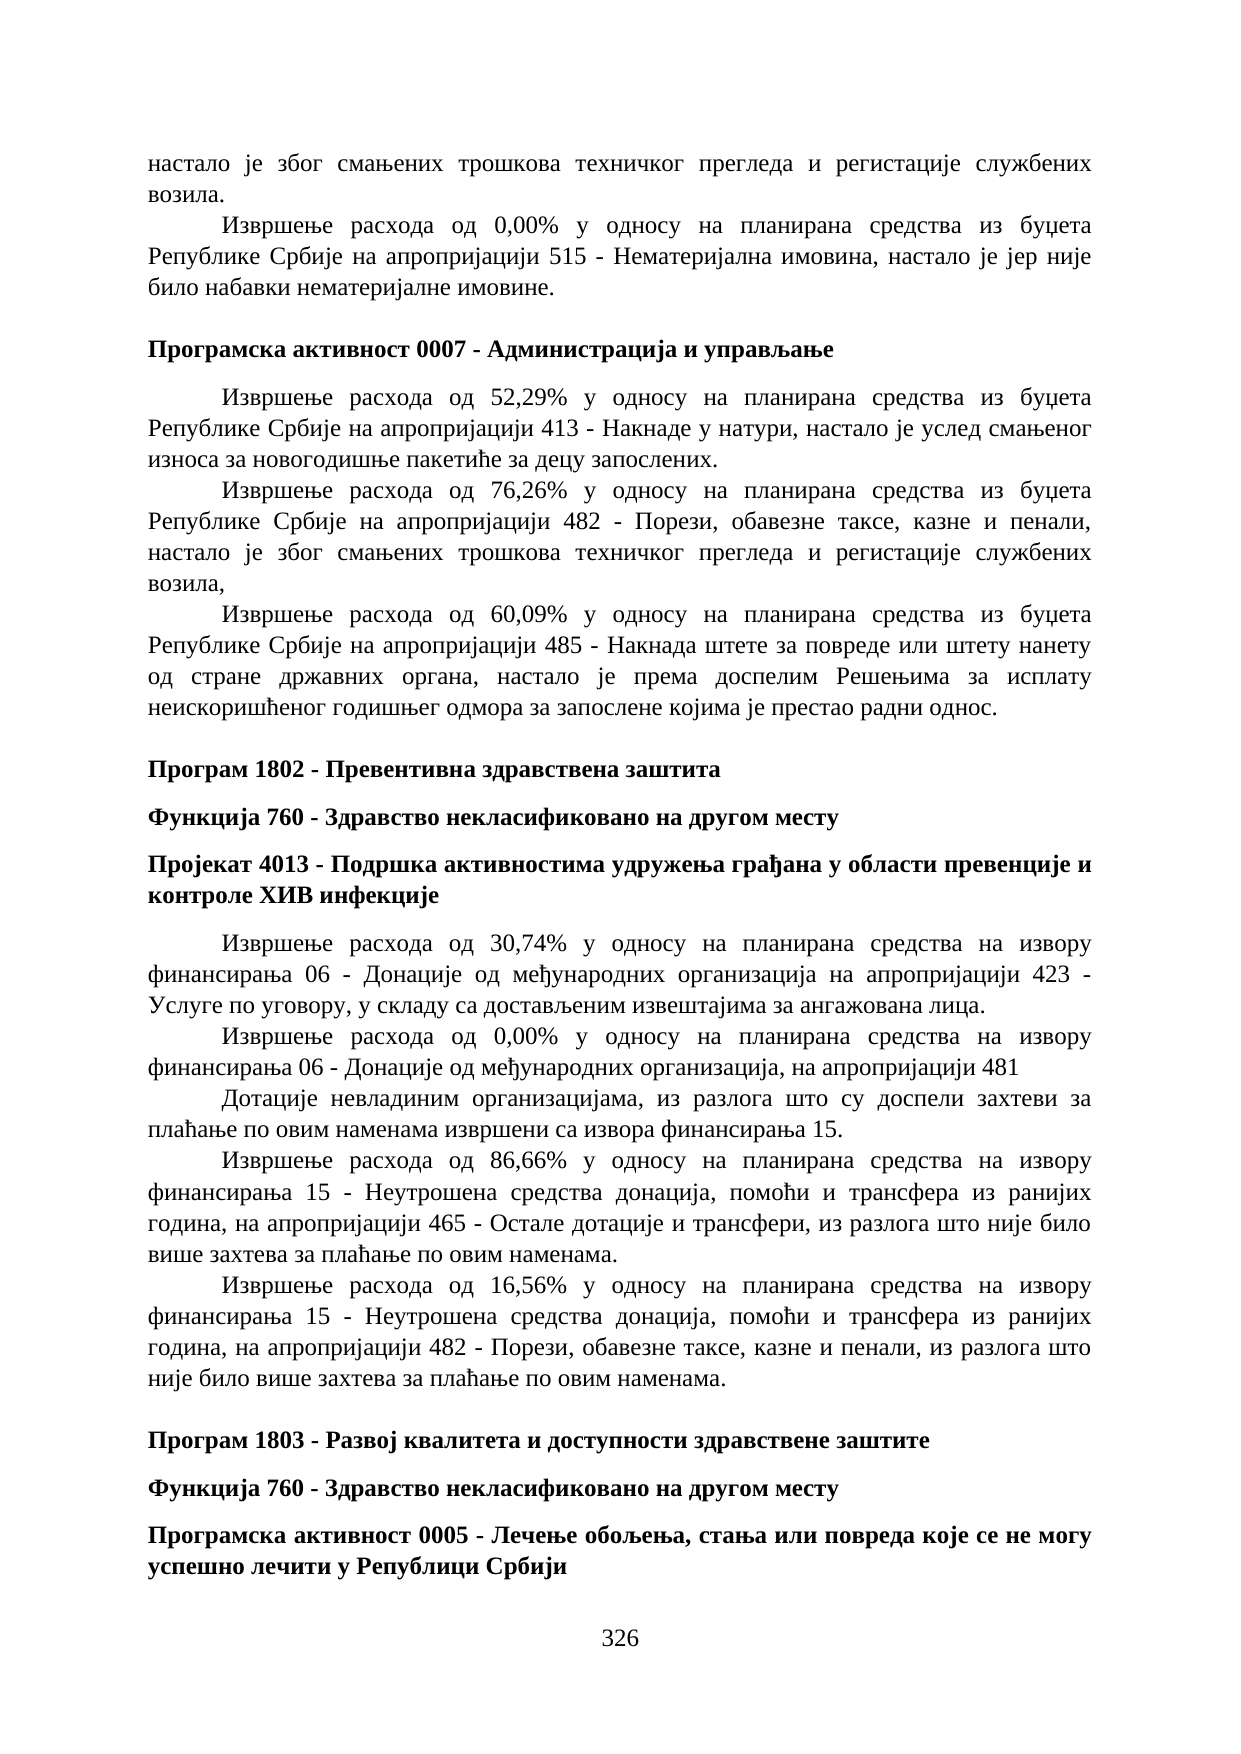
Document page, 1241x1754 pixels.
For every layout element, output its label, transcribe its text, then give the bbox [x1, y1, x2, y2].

text Програмска активност 0007 - Администрација и управљање [148, 334, 1093, 363]
text Функција 760 - Здравство некласификовано на другом месту [148, 1473, 1093, 1501]
text Функција 760 - Здравство некласификовано на другом месту [148, 802, 1093, 831]
text Програм 1802 - Превентивна здравствена заштита [148, 754, 1093, 783]
text Пројекат 4013 - Подршка активностима удружења грађана у области превенције и контроле ХИВ инфекције [148, 849, 1093, 909]
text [148, 148, 1093, 207]
text Дотације невладиним организацијама, из разлога што су доспели захтеви за плаћање по овим наменама извршени са извора финансирања 15. [148, 1083, 1093, 1143]
text Програмска активност 0005 - Лечење обољења, стања или повреда које се не могу успешно лечити у Републици Србији [148, 1520, 1093, 1580]
text Извршење расхода од 52,29% у односу на планирана средства из буџета Републике Србије на апропријацији 413 - Накнаде у натури, настало је услед смањеног износа за новогодишње пакетиће за децу запослених. [148, 382, 1093, 472]
text Извршење расхода од 86,66% у односу на планирана средства на извору финансирања 15 - Неутрошена средства донација, помоћи и трансфера из ранијих година, на апропријацији 465 - Остале дотације и трансфери, из разлога што није било више захтева за плаћање по овим наменама. [148, 1146, 1093, 1267]
text Извршење расхода од 76,26% у односу на планирана средства из буџета Републике Србије на апропријацији 482 - Порези, обавезне таксе, казне и пенали, настало је због смањених трошкова техничког прегледа и регистације службених возила, [148, 475, 1093, 597]
text Извршење расхода од 30,74% у односу на планирана средства на извору финансирања 06 - Донације од међународних организација на апропријацији 423 - Услуге по уговору, у складу са достављеним извештајима за ангажована лица. [148, 928, 1093, 1019]
text Програм 1803 - Развој квалитета и доступности здравствене заштите [148, 1425, 1093, 1454]
text Извршење расхода од 60,09% у односу на планирана средства из буџета Републике Србије на апропријацији 485 - Накнада штете за повреде или штету нанету од стране државних органа, настало је према доспелим Решењима за исплату неискоришћеног годишњег одмора за запослене којима је престао радни однос. [148, 599, 1093, 721]
text Извршење расхода од 0,00% у односу на планирана средства на извору финансирања 06 - Донације од међународних организација, на апропријацији 481 [148, 1021, 1093, 1081]
text Извршење расхода од 16,56% у односу на планирана средства на извору финансирања 15 - Неутрошена средства донација, помоћи и трансфера из ранијих година, на апропријацији 482 - Порези, обавезне таксе, казне и пенали, из разлога што није било више захтева за плаћање по овим наменама. [148, 1270, 1093, 1392]
text Извршење расхода од 0,00% у односу на планирана средства из буџета Републике Србије на апропријацији 515 - Нематеријална имовина, настало је јер није било набавки нематеријалне имовине. [148, 210, 1093, 301]
